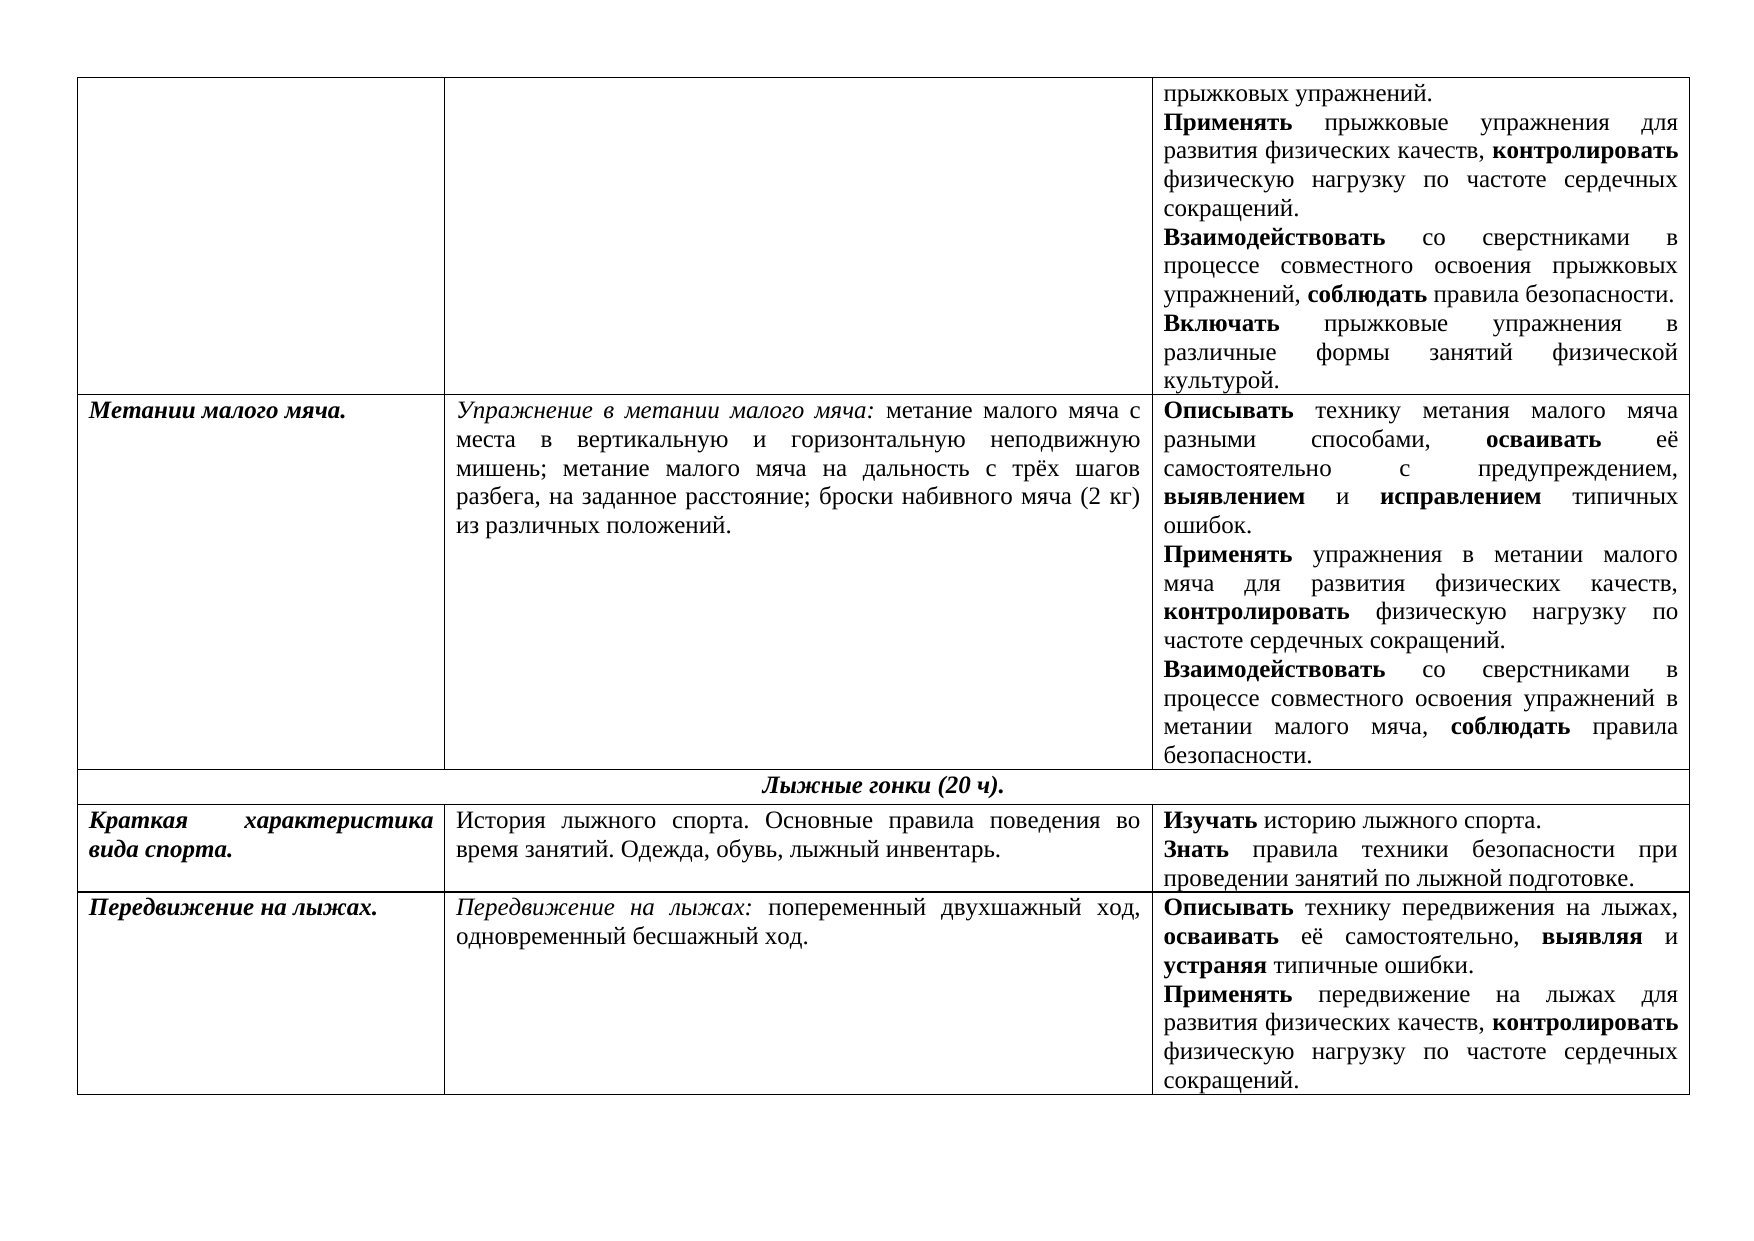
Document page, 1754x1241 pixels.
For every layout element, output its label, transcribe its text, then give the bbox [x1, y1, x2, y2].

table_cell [78, 78, 444, 394]
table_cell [445, 78, 1152, 394]
table_cell Краткая характеристика вида спорта. [78, 805, 444, 891]
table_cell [1153, 78, 1689, 394]
table_cell Лыжные гонки (20 ч). [78, 770, 1689, 804]
table_cell Упражнение в метании малого мяча: метание малого мяча с места в вертикальную и горизонтальную неподвижную мишень; метание малого мяча на дальность с трёх шагов разбега, на заданное расстояние; броски набивного мяча (2 кг) из различных положений. [445, 395, 1152, 769]
table_cell Передвижение на лыжах: попеременный двухшажный ход, одновременный бесшажный ход. [445, 893, 1152, 1094]
table_cell Описывать технику передвижения на лыжах, осваивать её самостоятельно, выявляя и устраняя типичные ошибки. Применять передвижение на лыжах для развития физических качеств, контролировать физическую нагрузку по частоте сердечных сокращений. [1153, 893, 1689, 1094]
table_cell Описывать технику метания малого мяча разными способами, осваивать её самостоятельно с предупреждением, выявлением и исправлением типичных ошибок. Применять упражнения в метании малого мяча для развития физических качеств, контролировать физическую нагрузку по частоте сердечных сокращений. Взаимодействовать со сверстниками в процессе совместного освоения упражнений в метании малого мяча, соблюдать правила безопасности. [1153, 395, 1689, 769]
table_cell Метании малого мяча. [78, 395, 444, 769]
table_cell История лыжного спорта. Основные правила поведения во время занятий. Одежда, обувь, лыжный инвентарь. [445, 805, 1152, 891]
table_cell Передвижение на лыжах. [78, 893, 444, 1094]
table_cell Изучать историю лыжного спорта. Знать правила техники безопасности при проведении занятий по лыжной подготовке. [1153, 805, 1689, 891]
